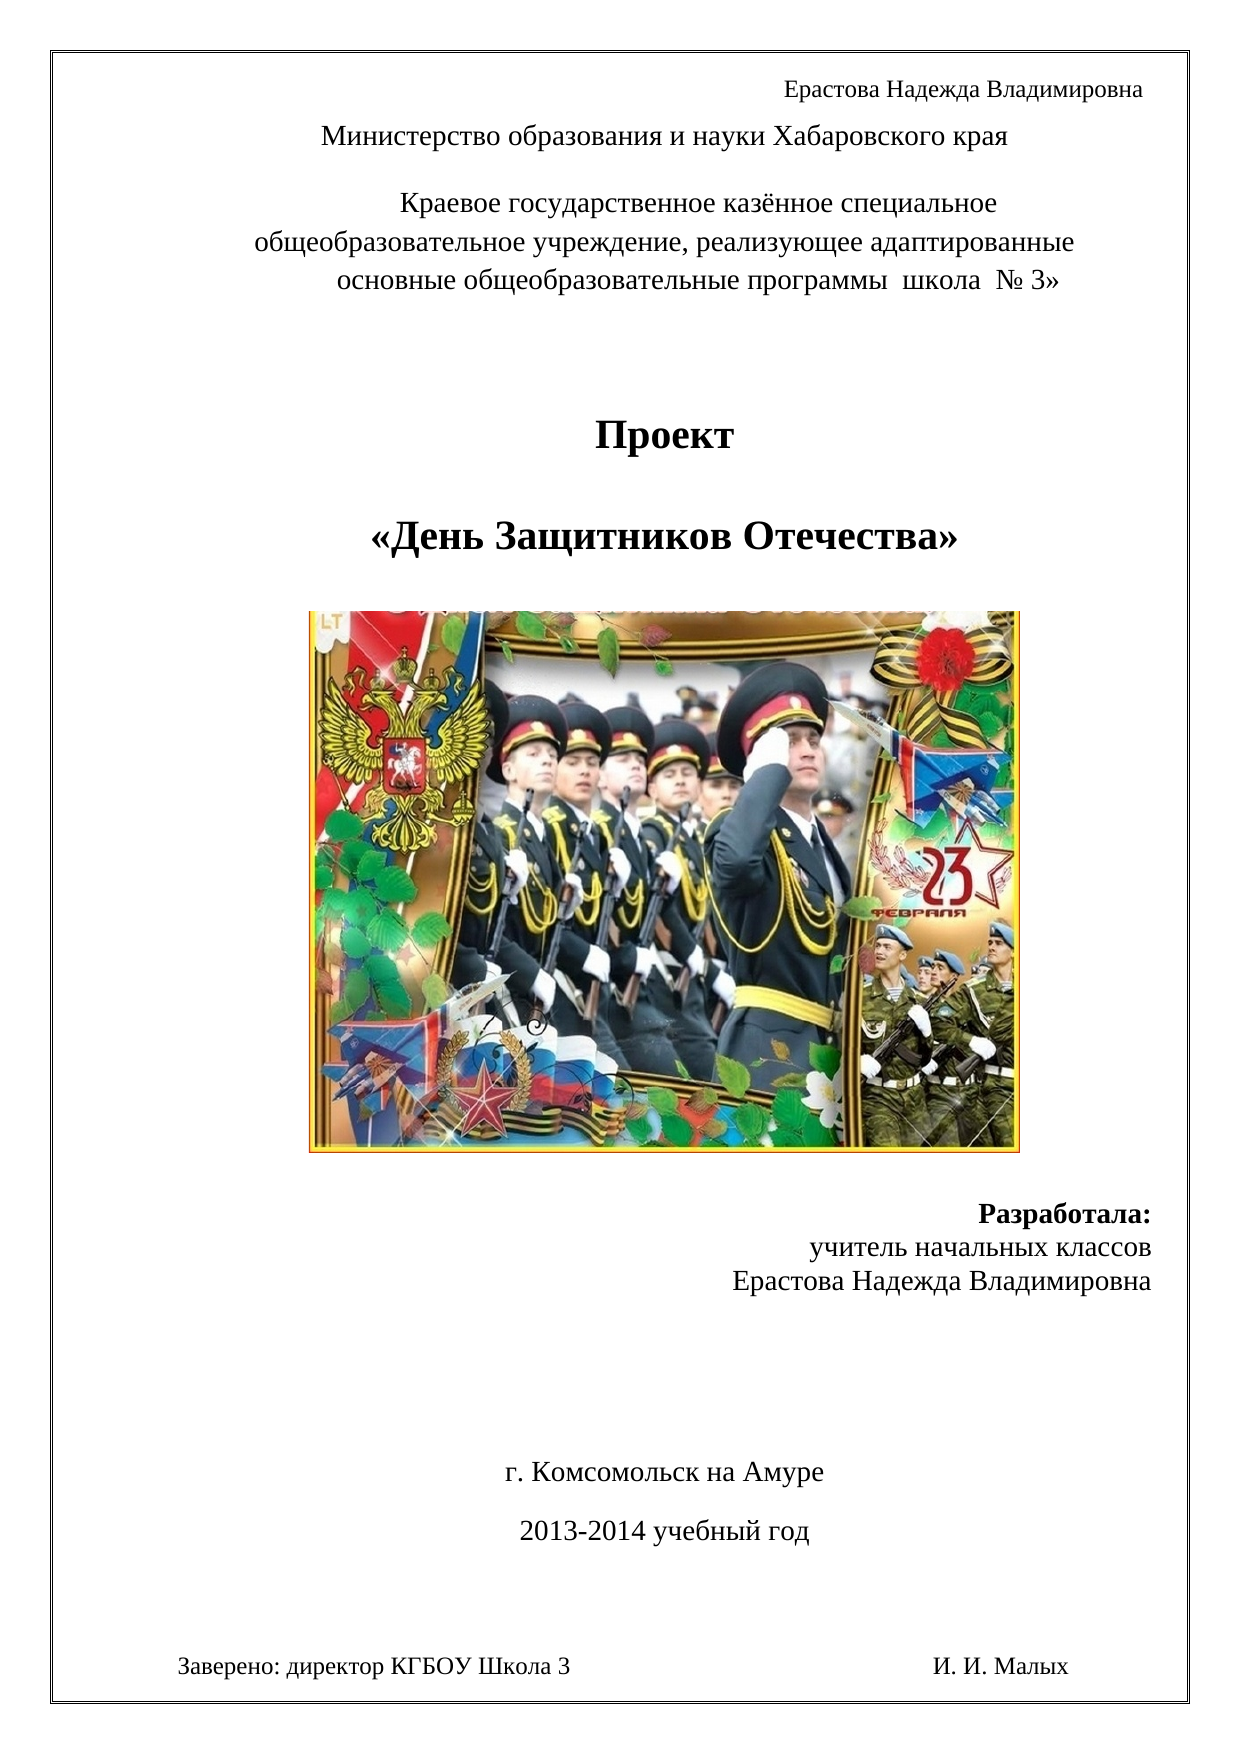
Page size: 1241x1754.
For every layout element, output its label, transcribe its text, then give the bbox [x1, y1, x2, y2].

text Разработала: [177, 1196, 1152, 1229]
text 2013-2014 учебный год [177, 1513, 1152, 1547]
text учитель начальных классов [177, 1229, 1152, 1263]
text Ерастова Надежда Владимировна [177, 1263, 1152, 1296]
text общеобразовательное учреждение, реализующее адаптированные [171, 224, 1152, 257]
text Краевое государственное казённое специальное [171, 185, 1152, 219]
text основные общеобразовательные программы школа № 3» [171, 262, 1152, 296]
text Проект [177, 409, 1152, 457]
text Министерство образования и науки Хабаровского края [177, 118, 1152, 152]
text «День Защитников Отечества» [177, 511, 1152, 558]
picture [308, 611, 1020, 1153]
text г. Комсомольск на Амуре [177, 1454, 1152, 1487]
